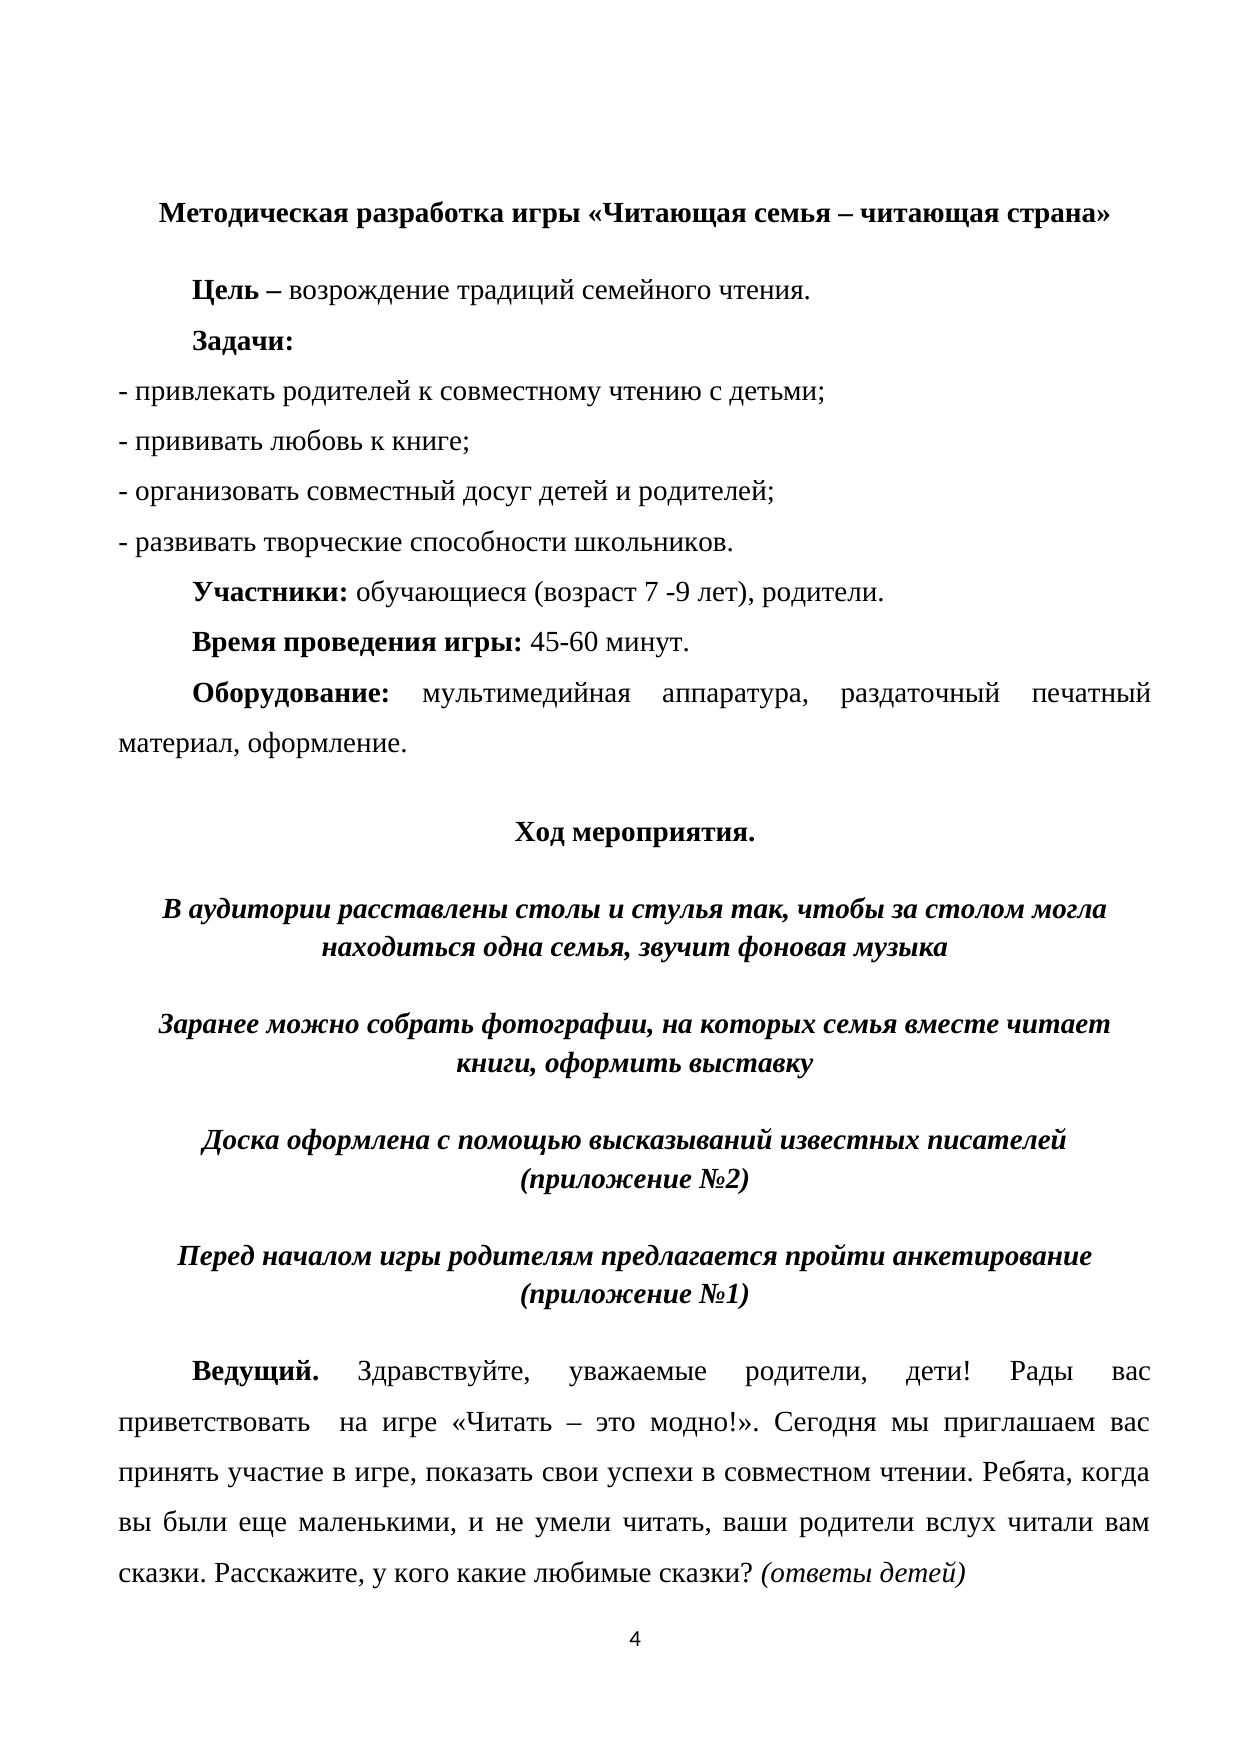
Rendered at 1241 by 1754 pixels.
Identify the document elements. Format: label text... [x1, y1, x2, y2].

text - развивать творческие способности школьников. [118, 524, 1152, 557]
text - организовать совместный досуг детей и родителей; [118, 473, 1152, 507]
text В аудитории расставлены столы и стулья так, чтобы за столом могла находиться одна семья, звучит фоновая музыка [118, 891, 1152, 963]
text Методическая разработка игры «Читающая семья – читающая страна» [118, 195, 1152, 229]
text Ведущий. Здравствуйте, уважаемые родители, дети! Рады вас приветствовать на игре «Читать – это модно!». Сегодня мы приглашаем вас принять участие в игре, показать свои успехи в совместном чтении. Ребята, когда вы были еще маленькими, и не умели читать, ваши родители вслух читали вам сказки. Расскажите, у кого какие любимые сказки? (ответы детей) [118, 1353, 1152, 1588]
text Задачи: [118, 323, 1152, 356]
text Ход мероприятия. [118, 814, 1152, 847]
text - привлекать родителей к совместному чтению с детьми; [118, 373, 1152, 406]
text Оборудование: мультимедийная аппаратура, раздаточный печатный материал, оформление. [118, 675, 1152, 759]
text Участники: обучающиеся (возраст 7 -9 лет), родители. [118, 574, 1152, 608]
text Цель – возрождение традиций семейного чтения. [118, 272, 1152, 306]
text Доска оформлена с помощью высказываний известных писателей (приложение №2) [118, 1122, 1152, 1194]
text Время проведения игры: 45-60 минут. [118, 624, 1152, 658]
text Заранее можно собрать фотографии, на которых семья вместе читает книги, оформить выставку [118, 1007, 1152, 1079]
text - прививать любовь к книге; [118, 423, 1152, 457]
text Перед началом игры родителям предлагается пройти анкетирование (приложение №1) [118, 1238, 1152, 1310]
